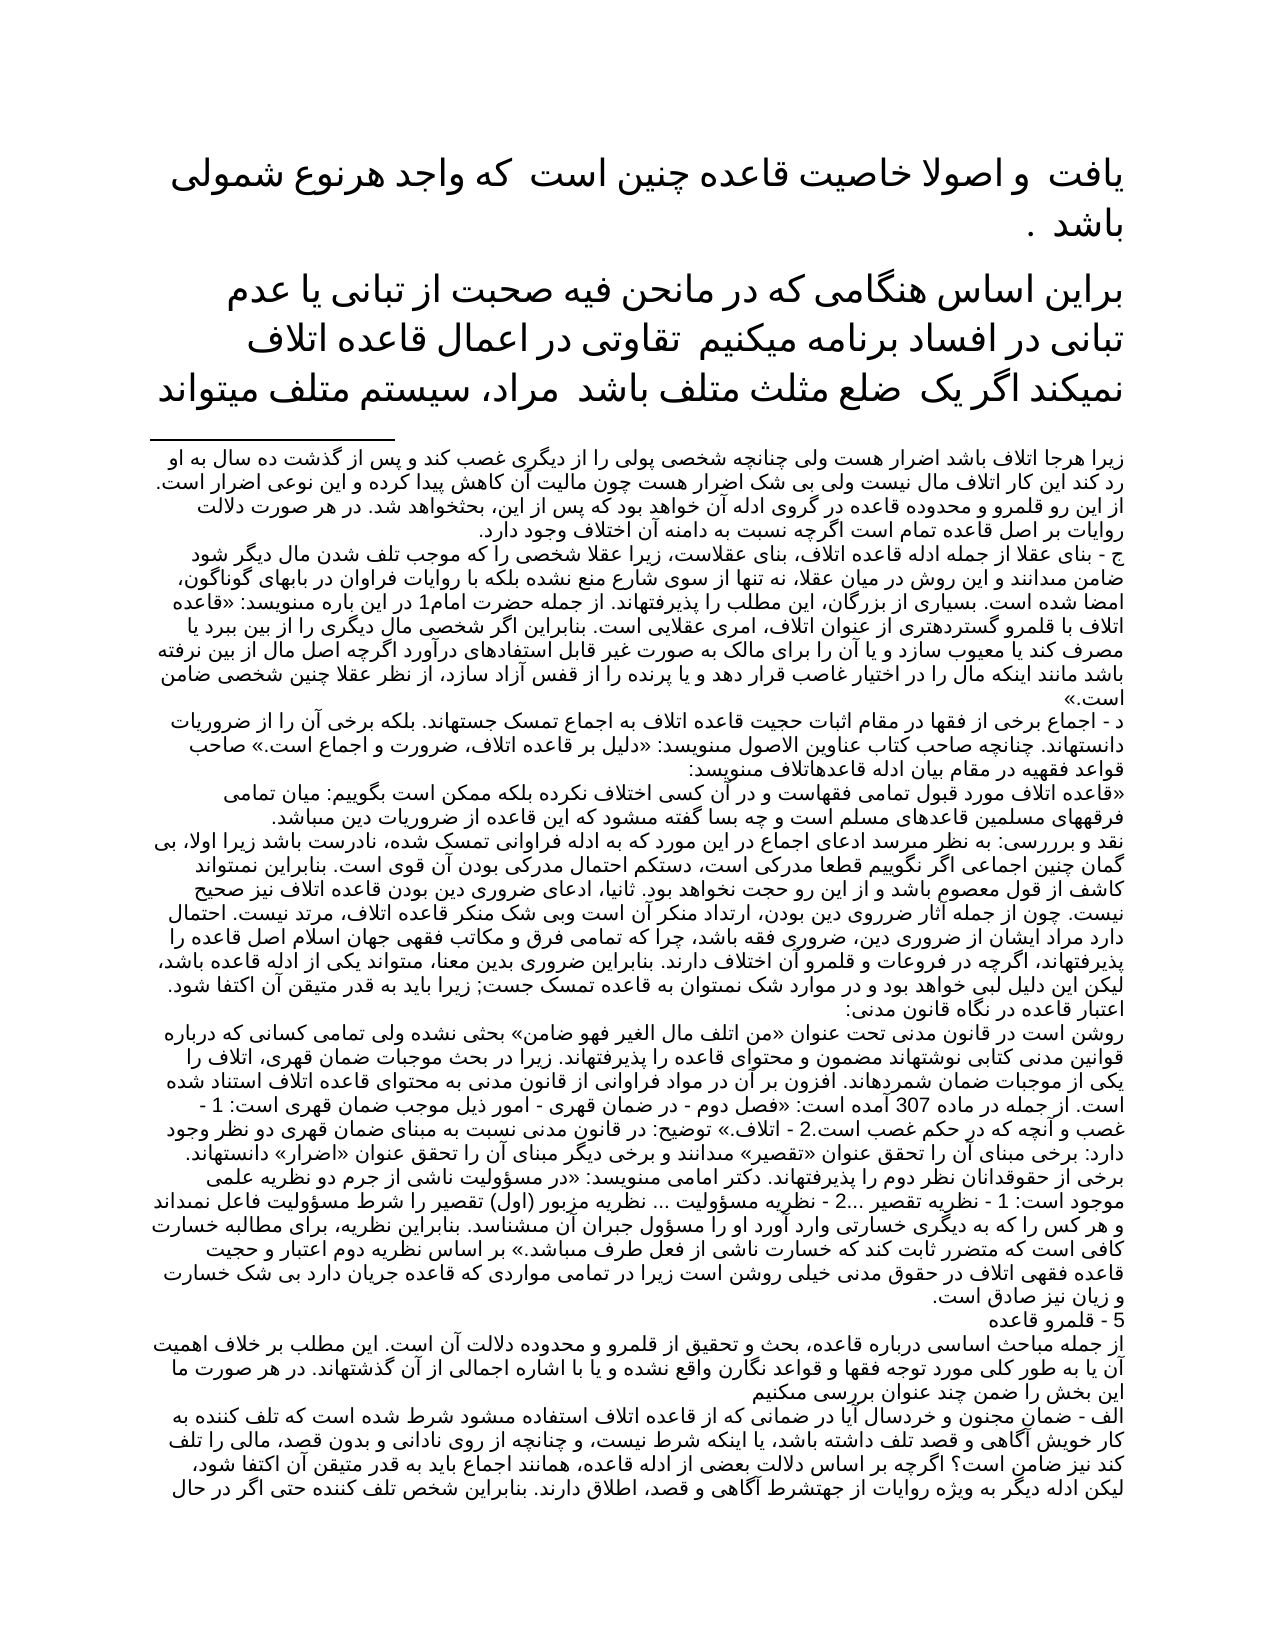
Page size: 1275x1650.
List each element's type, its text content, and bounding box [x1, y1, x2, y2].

text براین اساس هنگامی که در مانحن فیه صحبت از تبانی یا عدم تبانی در افساد برنامه میکنیم تقاوتی در اعمال قاعده اتلاف نمیکند اگر یک ضلع مثلث متلف باشد مراد، سیستم متلف میتواند باشد و اگر اضلاع سه گانه متلف باشند خود بخود از متلف فردی خارج میشود . [150, 266, 1125, 410]
text تعیین و تطبیق مصداق متلف در مانحن فیه قدری سخت است بین برنامه ریز ،عامل و ناظر کدامیک متلف هستند آنهم بر دو مبنای تبانی و عدم تبانی سخت تر هم میشود آیا متلف میتواند شامل جمع هم بشود چرا نشود (من اتلف) میتواند شخص حقوقی هم بشود مثل سیستم عامل یا سیستم ناظر یا سیستم برنامه ریز و.. در سازمان که با ترک فعل یا سوء فعل یاسوء فکر یا تصمیم سازی و تصمیم گیری غلط منشاء اتلاف شوند اینکه به من اتلف نگاه فردی بیندازیم خلاف نگاه مدیریتی و حکومتی است کما اینکه نگاه به مال العیر نیز چنین است باید نگاه حقوقی به آن انداخت که شامل بودجه و بیت المال هم بشود قاعده اتلاف یک قاعده لبی است نه لفظی متخذ از معنای متواتر از مضمون چندین حدیث است و ساخته قاعده پردازان است و درست هم هست که خود را از لفظ خارج نموده اند وبه معنا پیوسته اند بر همین اساس میتوان از شخص حقیقی خارج و به شخص حقوقی تعمیم یافت و اصولا خاصیت قاعده چنین است که واجد هرنوع شمولی باشد . [150, 150, 1125, 245]
